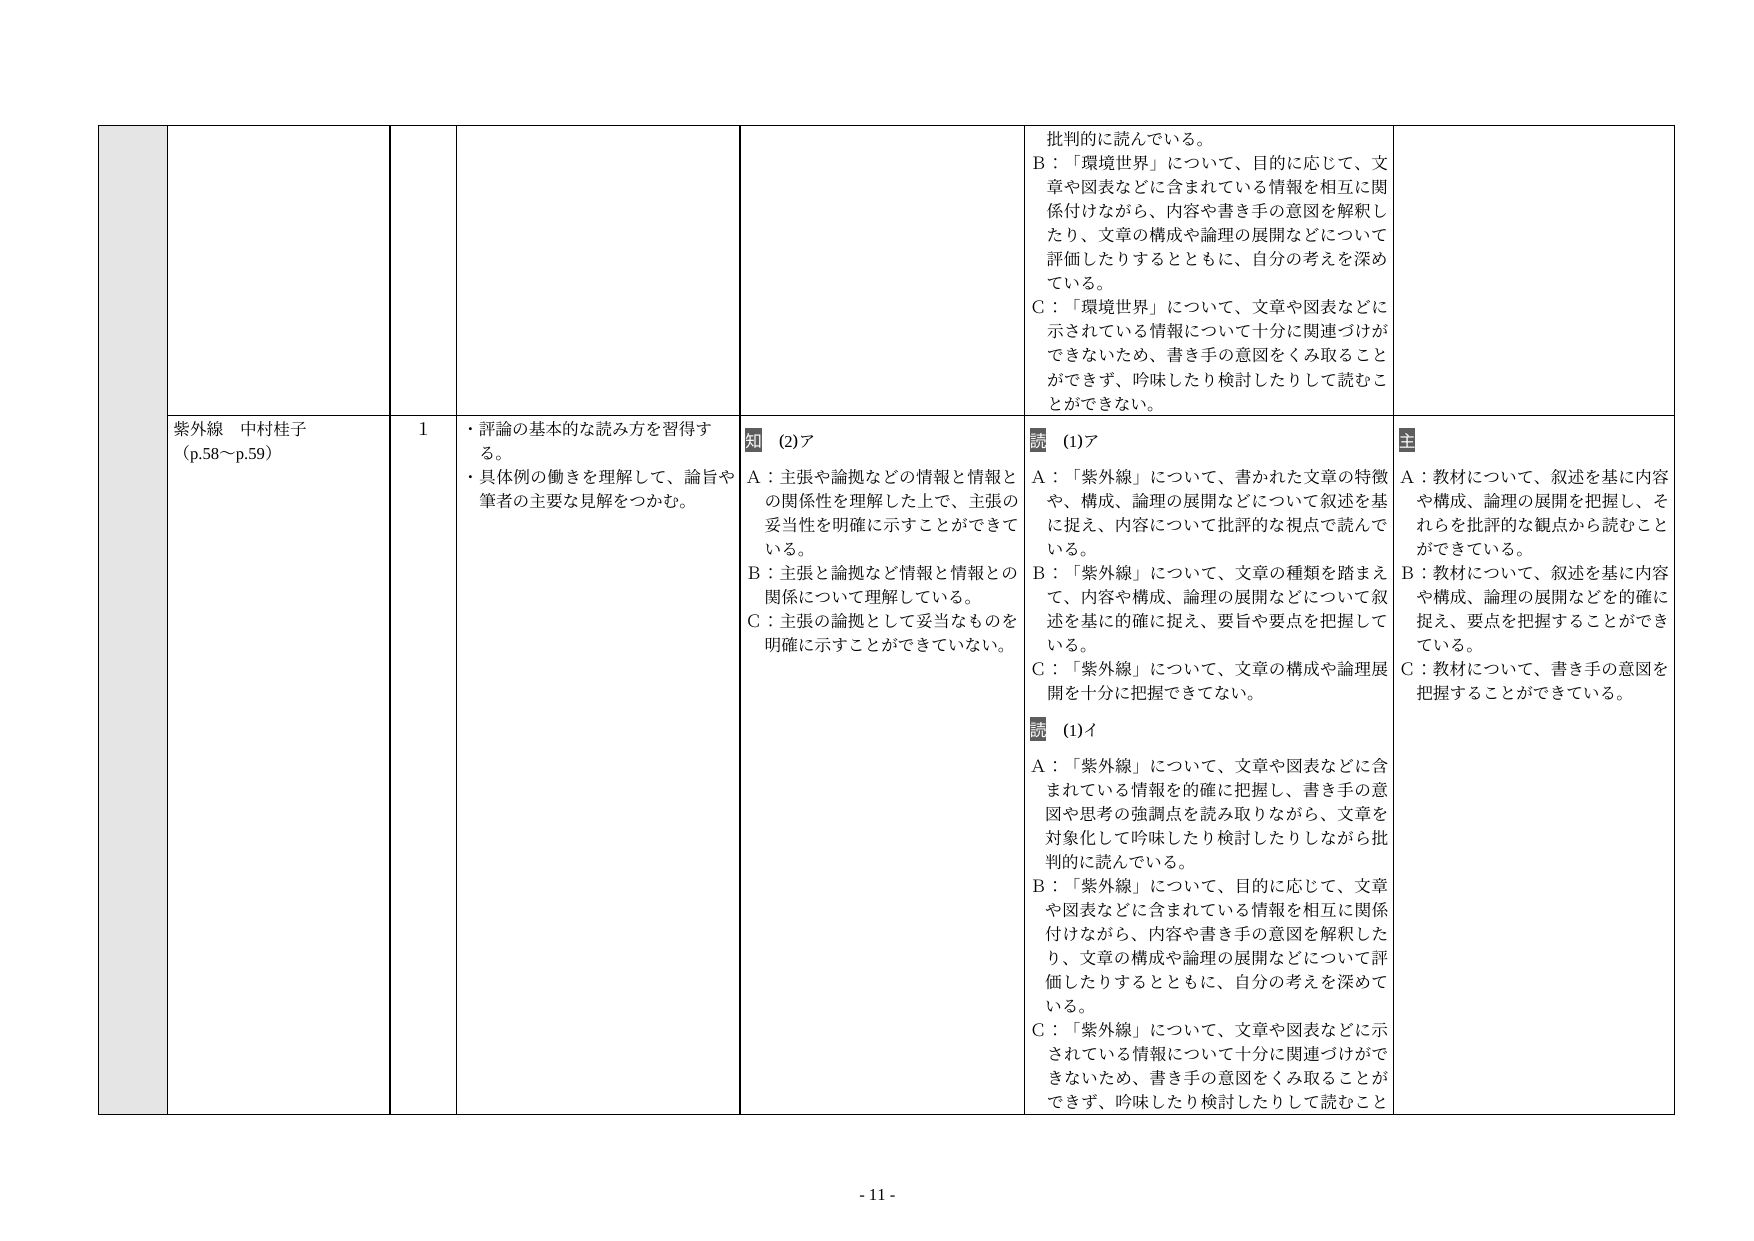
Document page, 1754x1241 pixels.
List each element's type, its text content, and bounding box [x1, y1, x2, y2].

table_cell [1394, 126, 1674, 415]
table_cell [1025, 126, 1393, 415]
table_cell [99, 126, 167, 1114]
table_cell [741, 126, 1024, 415]
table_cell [741, 416, 1024, 1114]
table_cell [457, 126, 739, 415]
table_cell １ [391, 416, 456, 1114]
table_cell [168, 416, 389, 1114]
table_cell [1394, 416, 1674, 1114]
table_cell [168, 126, 389, 415]
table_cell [457, 416, 739, 1114]
table_cell １ [391, 126, 456, 415]
